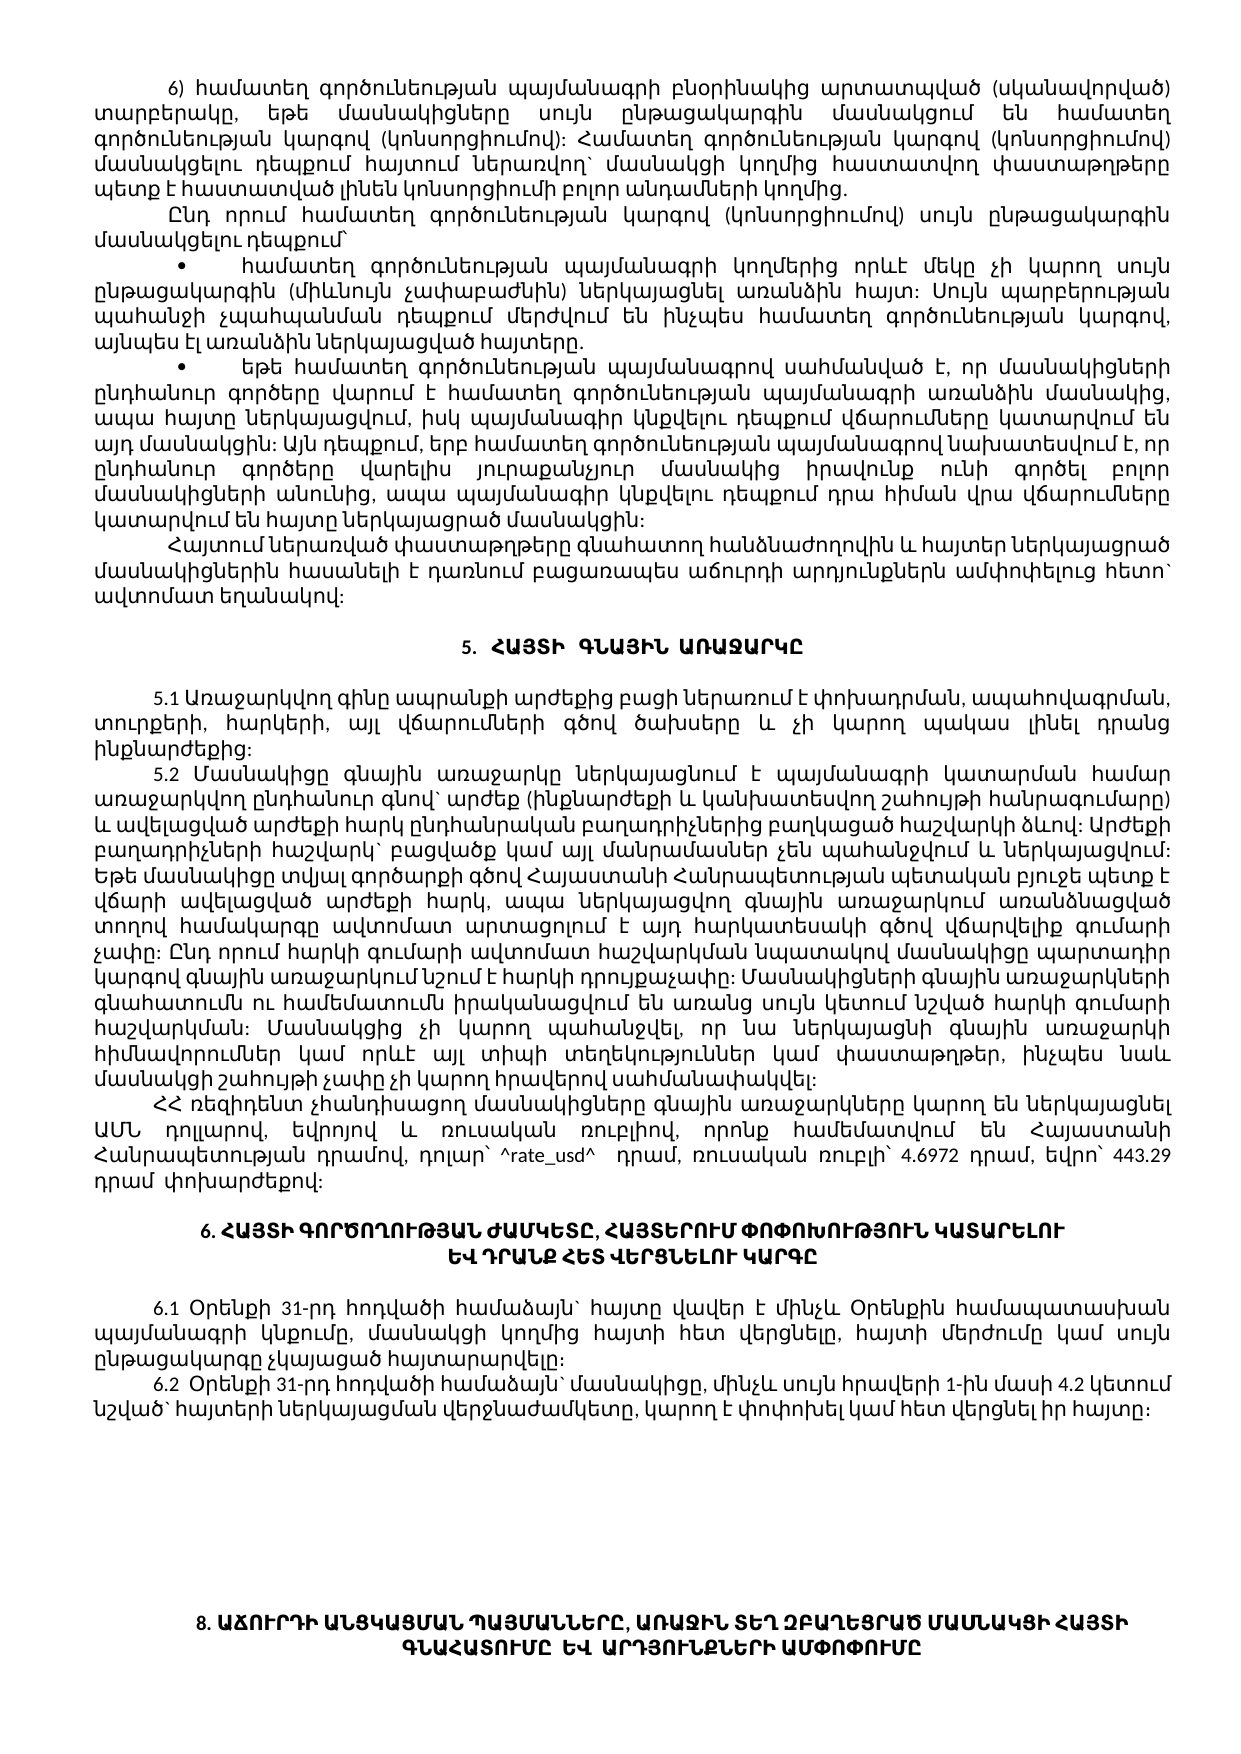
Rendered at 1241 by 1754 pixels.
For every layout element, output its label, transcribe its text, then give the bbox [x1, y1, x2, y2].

text ՀՀ ռեզիդենտ չհանդիսացող մասնակիցները գնային առաջարկները կարող են ներկայացնել ԱՄՆ դոլլարով, եվրոյով և ռուսական ռուբլիով, որոնք համեմատվում են Հայաստանի Հանրապետության դրամով, դոլար՝ ^rate_usd^ դրամ, ռուսական ռուբլի՝ 4.6972 դրամ, եվրո՝ 443.29 դրամ փոխարժեքով: [94, 1092, 1171, 1193]
text Ընդ որում համատեղ գործունեության կարգով (կոնսորցիումով) սույն ընթացակարգին մասնակցելու դեպքում՝ [94, 202, 1171, 253]
text 6) համատեղ գործունեության պայմանագրի բնօրինակից արտատպված (սկանավորված) տարբերակը, եթե մասնակիցները սույն ընթացակարգին մասնակցում են համատեղ գործունեության կարգով (կոնսորցիումով): Համատեղ գործունեության կարգով (կոնսորցիումով) մասնակցելու դեպքում հայտում ներառվող` մասնակցի կողմից հաստատվող փաստաթղթերը պետք է հաստատված լինեն կոնսորցիումի բոլոր անդամների կողմից. [94, 75, 1171, 202]
text 5.1 Առաջարկվող գինը ապրանքի արժեքից բացի ներառում է փոխադրման, ապահովագրման, տուրքերի, հարկերի, այլ վճարումների գծով ծախսերը և չի կարող պակաս լինել դրանց ինքնարժեքից: [94, 685, 1171, 761]
text 5.2 Մասնակիցը գնային առաջարկը ներկայացնում է պայմանագրի կատարման համար առաջարկվող ընդհանուր գնով` արժեք (ինքնարժեքի և կանխատեսվող շահույթի հանրագումարը) և ավելացված արժեքի հարկ ընդհանրական բաղադրիչներից բաղկացած հաշվարկի ձևով: Արժեքի բաղադրիչների հաշվարկ` բացվածք կամ այլ մանրամասներ չեն պահանջվում և ներկայացվում: Եթե մասնակիցը տվյալ գործարքի գծով Հայաստանի Հանրապետության պետական բյուջե պետք է վճարի ավելացված արժեքի հարկ, ապա ներկայացվող գնային առաջարկում առանձնացված տողով համակարգը ավտոմատ արտացոլում է այդ հարկատեսակի գծով վճարվելիք գումարի չափը: Ընդ որում հարկի գումարի ավտոմատ հաշվարկման նպատակով մասնակիցը պարտադիր կարգով գնային առաջարկում նշում է հարկի դրույքաչափը: Մասնակիցների գնային առաջարկների գնահատումն ու համեմատումն իրականացվում են առանց սույն կետում նշված հարկի գումարի հաշվարկման: Մասնակցից չի կարող պահանջվել, որ նա ներկայացնի գնային առաջարկի հիմնավորումներ կամ որևէ այլ տիպի տեղեկություններ կամ փաստաթղթեր, ինչպես նաև մասնակցի շահույթի չափը չի կարող հրավերով սահմանափակվել: [94, 761, 1171, 1092]
text 6. ՀԱՅՏԻ ԳՈՐԾՈՂՈՒԹՅԱՆ ԺԱՄԿԵՏԸ, ՀԱՅՏԵՐՈՒՄ ՓՈՓՈԽՈՒԹՅՈՒՆ ԿԱՏԱՐԵԼՈՒ [94, 1219, 1171, 1244]
text 6.2 Օրենքի 31-րդ հոդվածի համաձայն` մասնակիցը, մինչև սույն հրավերի 1-ին մասի 4.2 կետում նշված` հայտերի ներկայացման վերջնաժամկետը, կարող է փոփոխել կամ հետ վերցնել իր հայտը։ [94, 1371, 1171, 1422]
text ԵՎ ԴՐԱՆՔ ՀԵՏ ՎԵՐՑՆԵԼՈՒ ԿԱՐԳԸ [94, 1244, 1171, 1269]
list եթե համատեղ գործունեության պայմանագրով սահմանված է, որ մասնակիցների ընդհանուր գործերը վարում է համատեղ գործունեության պայմանագրի առանձին մասնակից, ապա հայտը ներկայացվում, իսկ պայմանագիր կնքվելու դեպքում վճարումները կատարվում են այդ մասնակցին: Այն դեպքում, երբ համատեղ գործունեության պայմանագրով նախատեսվում է, որ ընդհանուր գործերը վարելիս յուրաքանչյուր մասնակից իրավունք ունի գործել բոլոր մասնակիցների անունից, ապա պայմանագիր կնքվելու դեպքում դրա հիման վրա վճարումները կատարվում են հայտը ներկայացրած մասնակցին: [94, 354, 1171, 532]
list համատեղ գործունեության պայմանագրի կողմերից որևէ մեկը չի կարող սույն ընթացակարգին (միևնույն չափաբաժնին) ներկայացնել առանձին հայտ: Սույն պարբերության պահանջի չպահպանման դեպքում մերժվում են ինչպես համատեղ գործունեության կարգով, այնպես էլ առանձին ներկայացված հայտերը. [94, 253, 1171, 354]
text ԳՆԱՀԱՏՈՒՄԸ ԵՎ ԱՐԴՅՈՒՆՔՆԵՐԻ ԱՄՓՈՓՈՒՄԸ [94, 1635, 1171, 1661]
text Հայտում ներառված փաստաթղթերը գնահատող հանձնաժողովին և հայտեր ներկայացրած մասնակիցներին հասանելի է դառնում բացառապես աճուրդի արդյունքներն ամփոփելուց հետո` ավտոմատ եղանակով: [94, 532, 1171, 609]
text 5. ՀԱՅՏԻ ԳՆԱՅԻՆ ԱՌԱՋԱՐԿԸ [94, 634, 1171, 659]
text 6.1 Օրենքի 31-րդ հոդվածի համաձայն` հայտը վավեր է մինչև Օրենքին համապատասխան պայմանագրի կնքումը, մասնակցի կողմից հայտի հետ վերցնելը, հայտի մերժումը կամ սույն ընթացակարգը չկայացած հայտարարվելը։ [94, 1295, 1171, 1371]
text 8. ԱՃՈՒՐԴԻ ԱՆՑԿԱՑՄԱՆ ՊԱՅՄԱՆՆԵՐԸ, ԱՌԱՋԻՆ ՏԵՂ ԶԲԱՂԵՑՐԱԾ ՄԱՍՆԱԿՑԻ ՀԱՅՏԻ [94, 1610, 1171, 1635]
